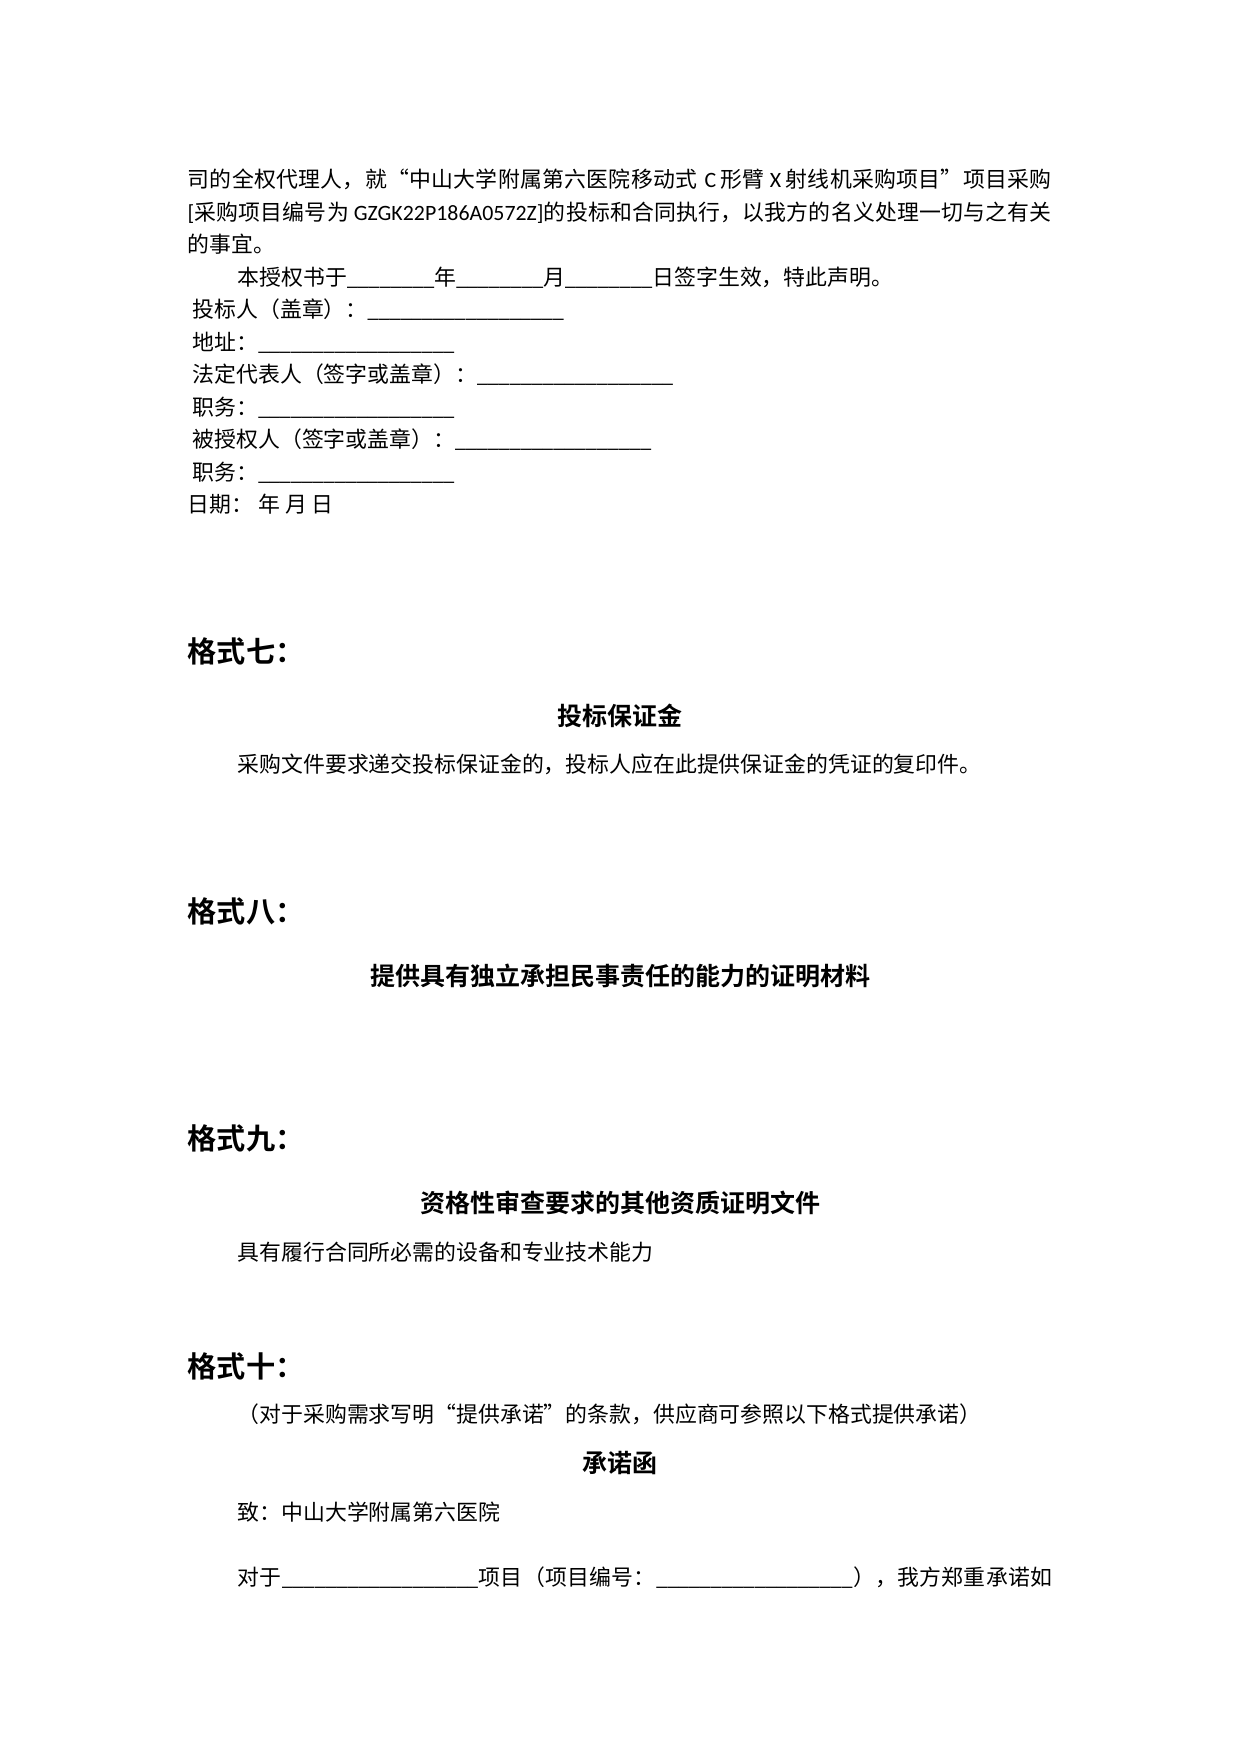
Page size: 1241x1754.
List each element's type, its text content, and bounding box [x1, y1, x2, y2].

text 采购文件要求递交投标保证金的，投标人应在此提供保证金的凭证的复印件。 [187, 747, 1053, 779]
text 投标保证金 [187, 682, 1053, 747]
text 资格性审查要求的其他资质证明文件 [187, 1169, 1053, 1234]
text 格式八： [187, 877, 1053, 942]
text 法定代表人（签字或盖章）：__________________ [187, 357, 1053, 389]
text 本授权书于________年________月________日签字生效，特此声明。 [187, 259, 1053, 292]
text 职务：__________________ [187, 454, 1053, 487]
text 投标人（盖章）：__________________ [187, 292, 1053, 324]
text 地址：__________________ [187, 324, 1053, 357]
text 承诺函 [187, 1429, 1053, 1494]
text 格式七： [187, 617, 1053, 682]
text 日期： 年 月 日 [187, 487, 1053, 519]
text 格式十： [187, 1332, 1053, 1397]
text 具有履行合同所必需的设备和专业技术能力 [187, 1234, 1053, 1267]
text 职务：__________________ [187, 389, 1053, 422]
text 格式九： [187, 1104, 1053, 1169]
text 提供具有独立承担民事责任的能力的证明材料 [187, 942, 1053, 1007]
text 被授权人（签字或盖章）：__________________ [187, 422, 1053, 454]
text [187, 1559, 1053, 1592]
text 致：中山大学附属第六医院 [187, 1494, 1053, 1559]
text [187, 162, 1053, 259]
text （对于采购需求写明“提供承诺”的条款，供应商可参照以下格式提供承诺） [187, 1397, 1053, 1429]
